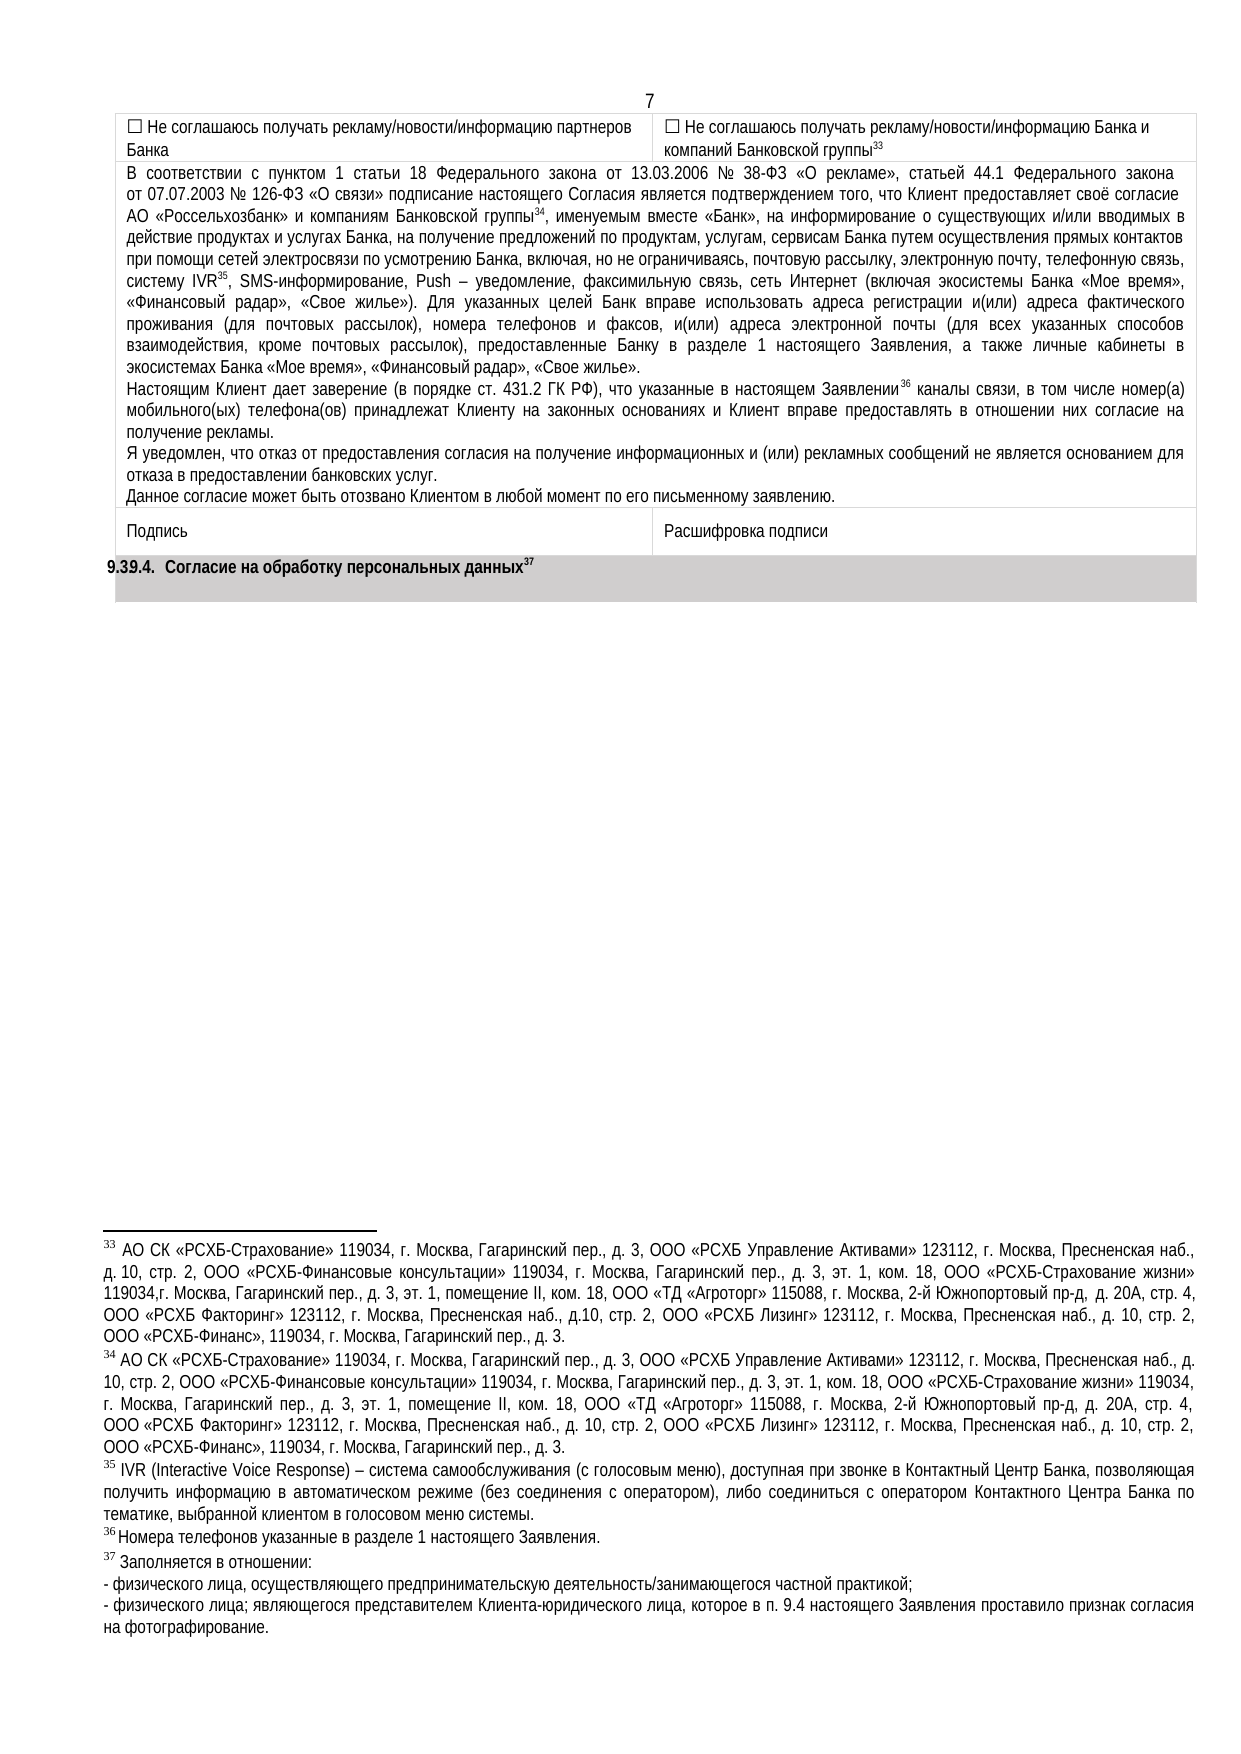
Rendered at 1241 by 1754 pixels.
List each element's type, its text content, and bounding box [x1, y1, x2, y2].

table_cell Расшифровка подписи [653, 508, 1196, 554]
table_cell В соответствии с пунктом 1 статьи 18 Федерального закона от 13.03.2006 № 38-ФЗ «О рекламе», статьей 44.1 Федерального закона от 07.07.2003 № 126-ФЗ «О связи» подписание настоящего Согласия является подтверждением того, что Клиент предоставляет своё согласие АО «Россельхозбанк» и компаниям Банковской группы, именуемым вместе «Банк», на информирование о существующих и/или вводимых в действие продуктах и услугах Банка, на получение предложений по продуктам, услугам, сервисам Банка путем осуществления прямых контактов при помощи сетей электросвязи по усмотрению Банка, включая, но не ограничиваясь, почтовую рассылку, электронную почту, телефонную связь, систему IVR, SMS-информирование, Push – уведомление, факсимильную связь, сеть Интернет (включая экосистемы Банка «Мое время», «Финансовый радар», «Свое жилье»). Для указанных целей Банк вправе использовать адреса регистрации и(или) адреса фактического проживания (для почтовых рассылок), номера телефонов и факсов, и(или) адреса электронной почты (для всех указанных способов взаимодействия, кроме почтовых рассылок), предоставленные Банку в разделе 1 настоящего Заявления, а также личные кабинеты в экосистемах Банка «Мое время», «Финансовый радар», «Свое жилье». Настоящим Клиент дает заверение (в порядке ст. 431.2 ГК РФ), что указанные в настоящем Заявлении каналы связи, в том числе номер(а) мобильного(ых) телефона(ов) принадлежат Клиенту на законных основаниях и Клиент вправе предоставлять в отношении них согласие на получение рекламы. Я уведомлен, что отказ от предоставления согласия на получение информационных и (или) рекламных сообщений не является основанием для отказа в предоставлении банковских услуг. Данное согласие может быть отозвано Клиентом в любой момент по его письменному заявлению. [116, 162, 1196, 507]
table_cell Подпись [116, 508, 652, 554]
table_cell Согласие на обработку персональных данных [116, 556, 1196, 602]
table_cell ☐ Не соглашаюсь получать рекламу/новости/информацию Банка и компаний Банковской группы [653, 114, 1196, 161]
table_cell ☐ Не соглашаюсь получать рекламу/новости/информацию партнеров Банка [116, 114, 652, 161]
